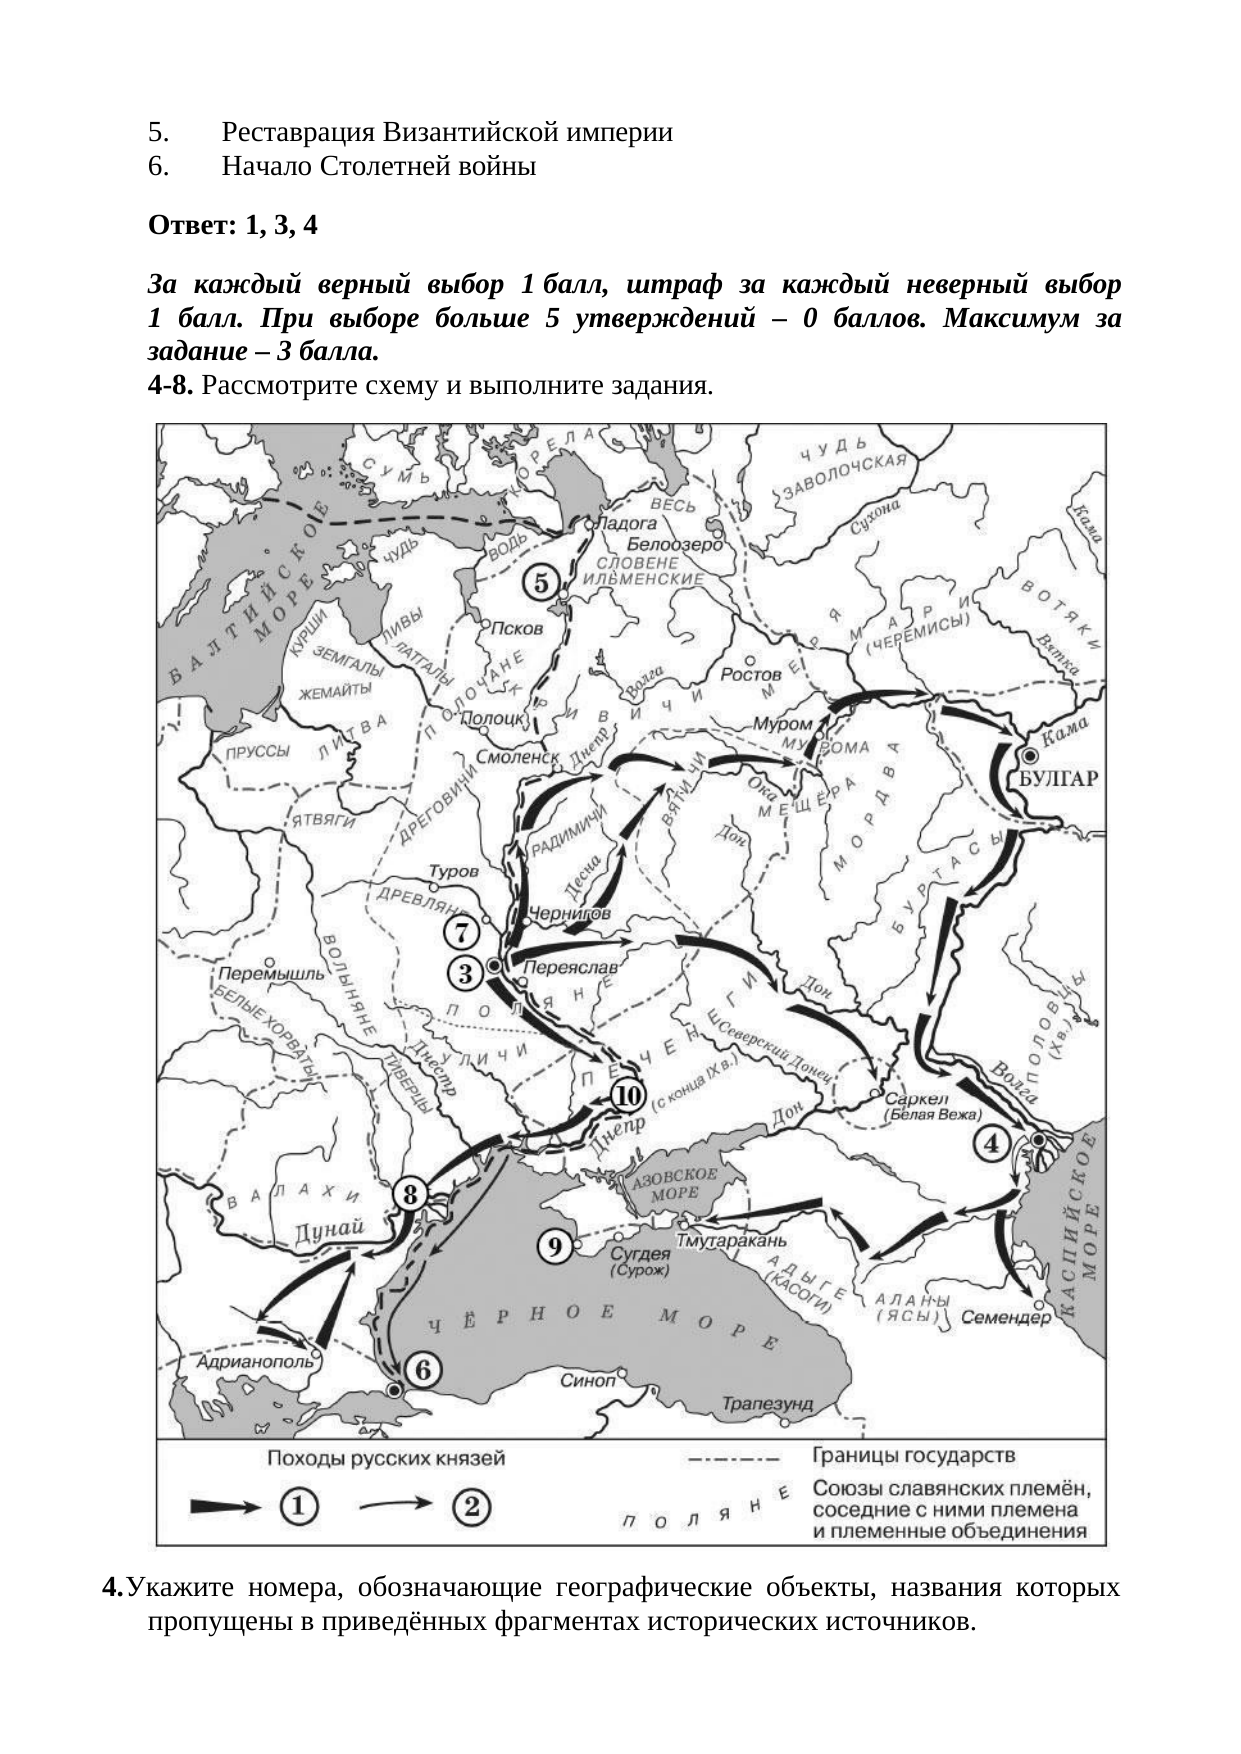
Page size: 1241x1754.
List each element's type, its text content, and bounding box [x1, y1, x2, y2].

picture [147, 423, 1111, 439]
list Реставрация Византийской империи [148, 114, 1146, 148]
list Укажите номера, обозначающие географические объекты, названия которых пропущены в приведённых фрагментах исторических источников. [102, 439, 1122, 1637]
list Начало Столетней войны [148, 148, 1146, 182]
text За каждый верный выбор 1 балл, штраф за каждый неверный выбор 1 балл. При выборе больше 5 утверждений – 0 баллов. Максимум за задание – 3 балла. [148, 266, 1122, 367]
text 4-8. Рассмотрите схему и выполните задания. [148, 367, 1146, 400]
text Ответ: 1, 3, 4 [148, 207, 1146, 241]
